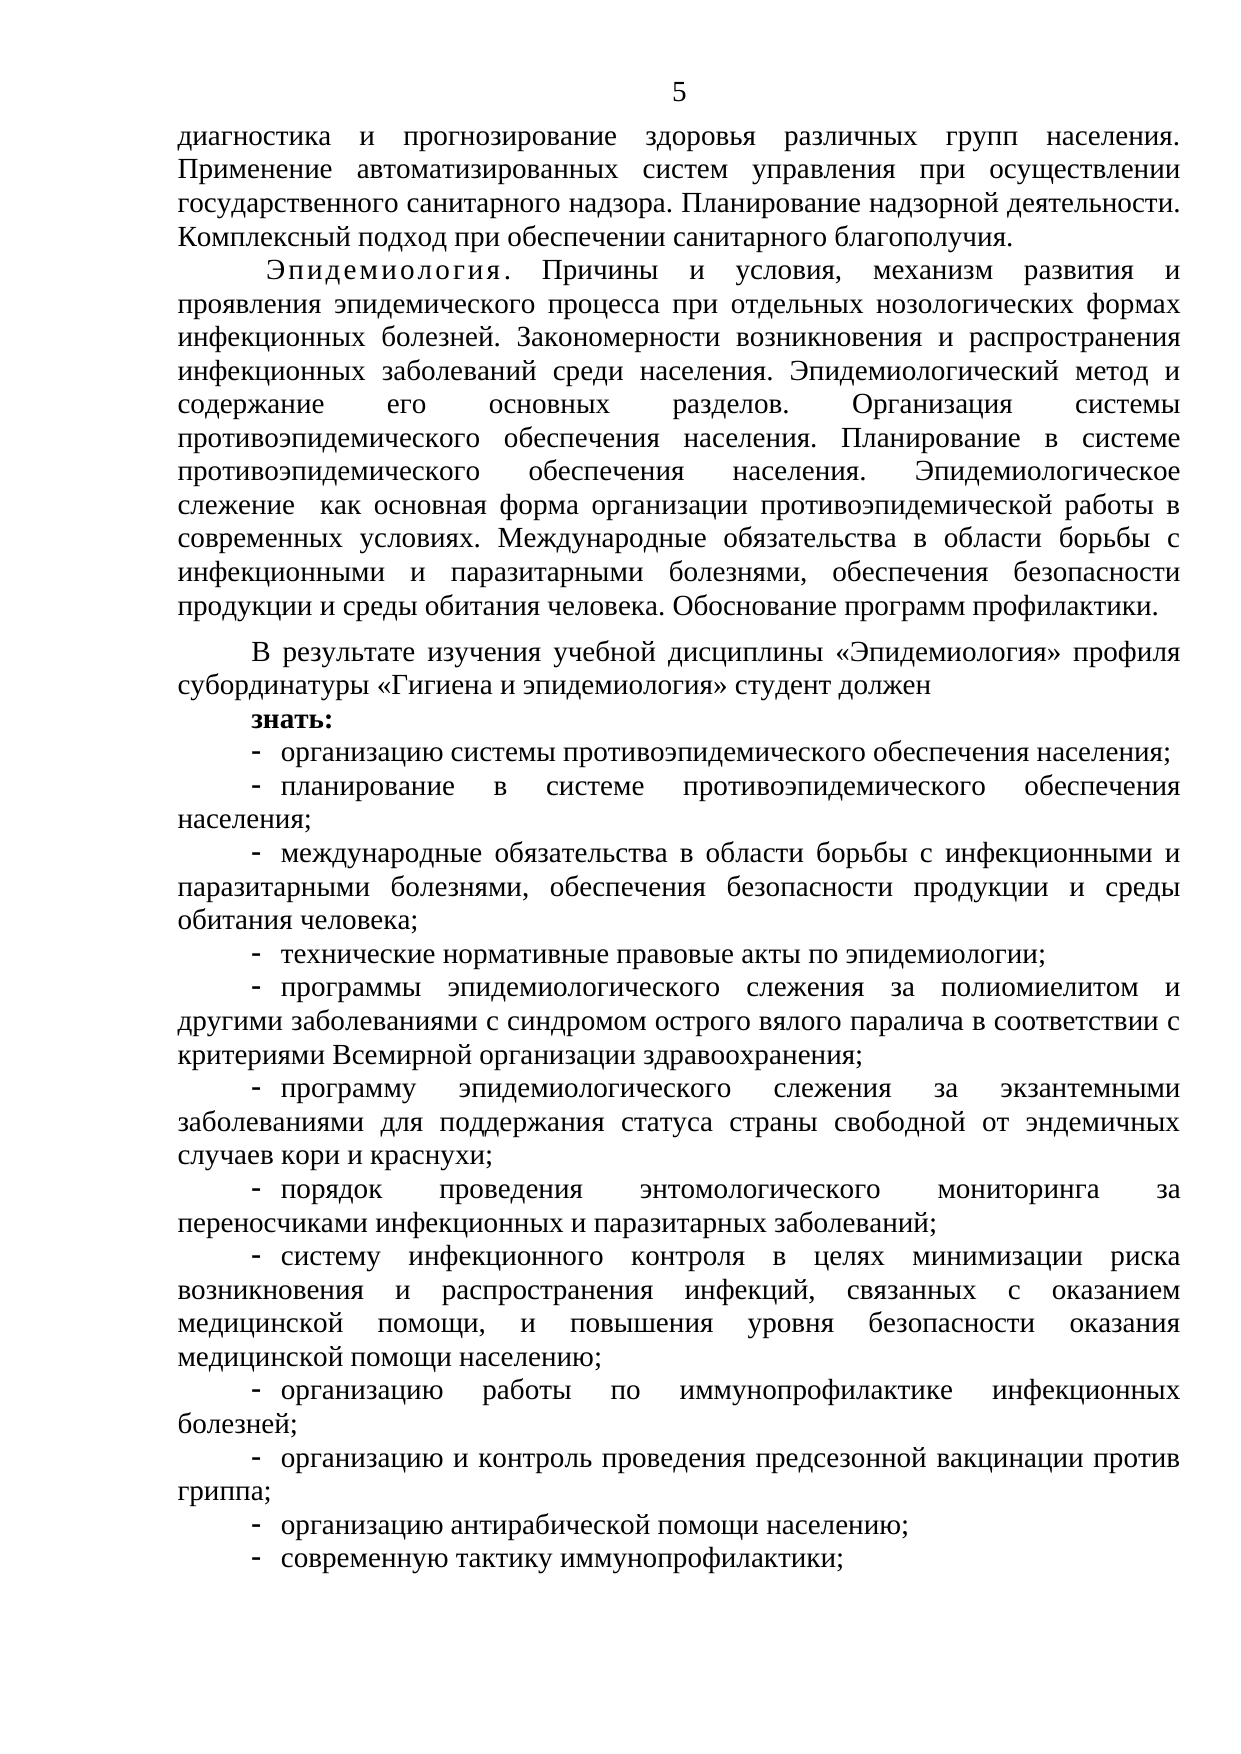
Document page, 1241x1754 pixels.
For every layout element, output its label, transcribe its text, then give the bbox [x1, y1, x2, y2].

list организацию антирабической помощи населению; [177, 1507, 1181, 1541]
list технические нормативные правовые акты по эпидемиологии; [177, 936, 1181, 969]
list планирование в системе противоэпидемического обеспечения населения; [177, 768, 1181, 835]
text Эпидемиология. Причины и условия, механизм развития и проявления эпидемического процесса при отдельных нозологических формах инфекционных болезней. Закономерности возникновения и распространения инфекционных заболеваний среди населения. Эпидемиологический метод и содержание его основных разделов. Организация системы противоэпидемического обеспечения населения. Планирование в системе противоэпидемического обеспечения населения. Эпидемиологическое слежение как основная форма организации противоэпидемической работы в современных условиях. Международные обязательства в области борьбы с инфекционными и паразитарными болезнями, обеспечения безопасности продукции и среды обитания человека. Обоснование программ профилактики. [177, 252, 1181, 621]
list систему инфекционного контроля в целях минимизации риска возникновения и распространения инфекций, связанных с оказанием медицинской помощи, и повышения уровня безопасности оказания медицинской помощи населению; [177, 1238, 1181, 1372]
list программу эпидемиологического слежения за экзантемными заболеваниями для поддержания статуса страны свободной от эндемичных случаев кори и краснухи; [177, 1070, 1181, 1171]
list организацию и контроль проведения предсезонной вакцинации против гриппа; [177, 1440, 1181, 1507]
text знать: [177, 701, 1181, 734]
list международные обязательства в области борьбы с инфекционными и паразитарными болезнями, обеспечения безопасности продукции и среды обитания человека; [177, 835, 1181, 936]
list организацию системы противоэпидемического обеспечения населения; [177, 734, 1181, 768]
list организацию работы по иммунопрофилактике инфекционных болезней; [177, 1372, 1181, 1440]
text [177, 118, 1181, 252]
text В результате изучения учебной дисциплины «Эпидемиология» профиля субординатуры «Гигиена и эпидемиология» студент должен [177, 634, 1181, 701]
list порядок проведения энтомологического мониторинга за переносчиками инфекционных и паразитарных заболеваний; [177, 1171, 1181, 1238]
list современную тактику иммунопрофилактики; [177, 1541, 1181, 1574]
list программы эпидемиологического слежения за полиомиелитом и другими заболеваниями с синдромом острого вялого паралича в соответствии с критериями Всемирной организации здравоохранения; [177, 969, 1181, 1070]
